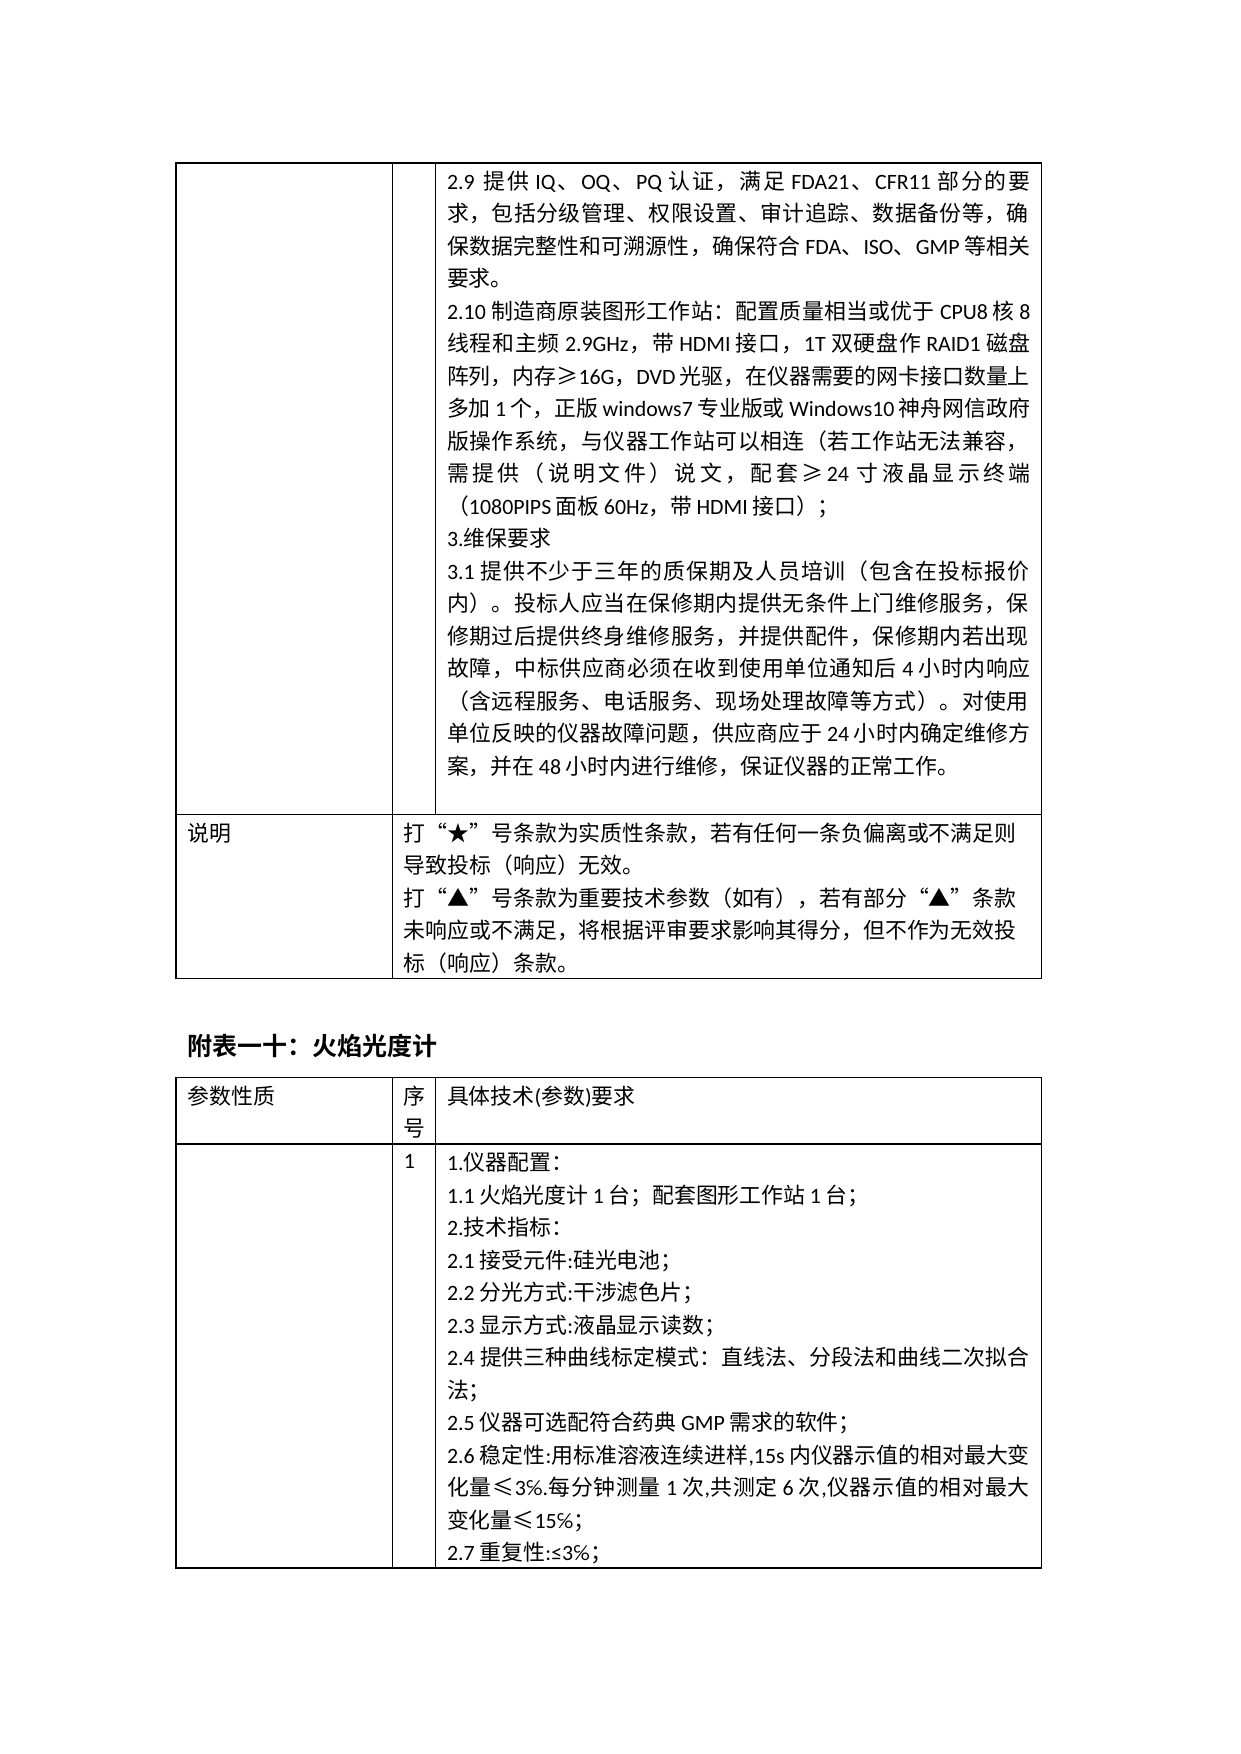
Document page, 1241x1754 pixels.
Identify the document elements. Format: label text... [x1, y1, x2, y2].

table_header 具体技术(参数)要求 [436, 1078, 1041, 1143]
table_cell 说明 [177, 815, 392, 978]
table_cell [436, 164, 1041, 813]
table_cell [177, 164, 392, 813]
table_header 序号 [393, 1078, 435, 1143]
table_cell 打“★”号条款为实质性条款，若有任何一条负偏离或不满足则导致投标（响应）无效。 打“▲”号条款为重要技术参数（如有），若有部分“▲”条款未响应或不满足，将根据评审要求影响其得分，但不作为无效投标（响应）条款。 [393, 815, 1041, 978]
table_cell [177, 1145, 392, 1567]
table_header 参数性质 [177, 1078, 392, 1143]
table_cell 1 [393, 164, 435, 813]
table_cell 1 [393, 1145, 435, 1567]
text 附表一十：火焰光度计 [187, 1012, 1053, 1077]
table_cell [436, 1145, 1041, 1567]
